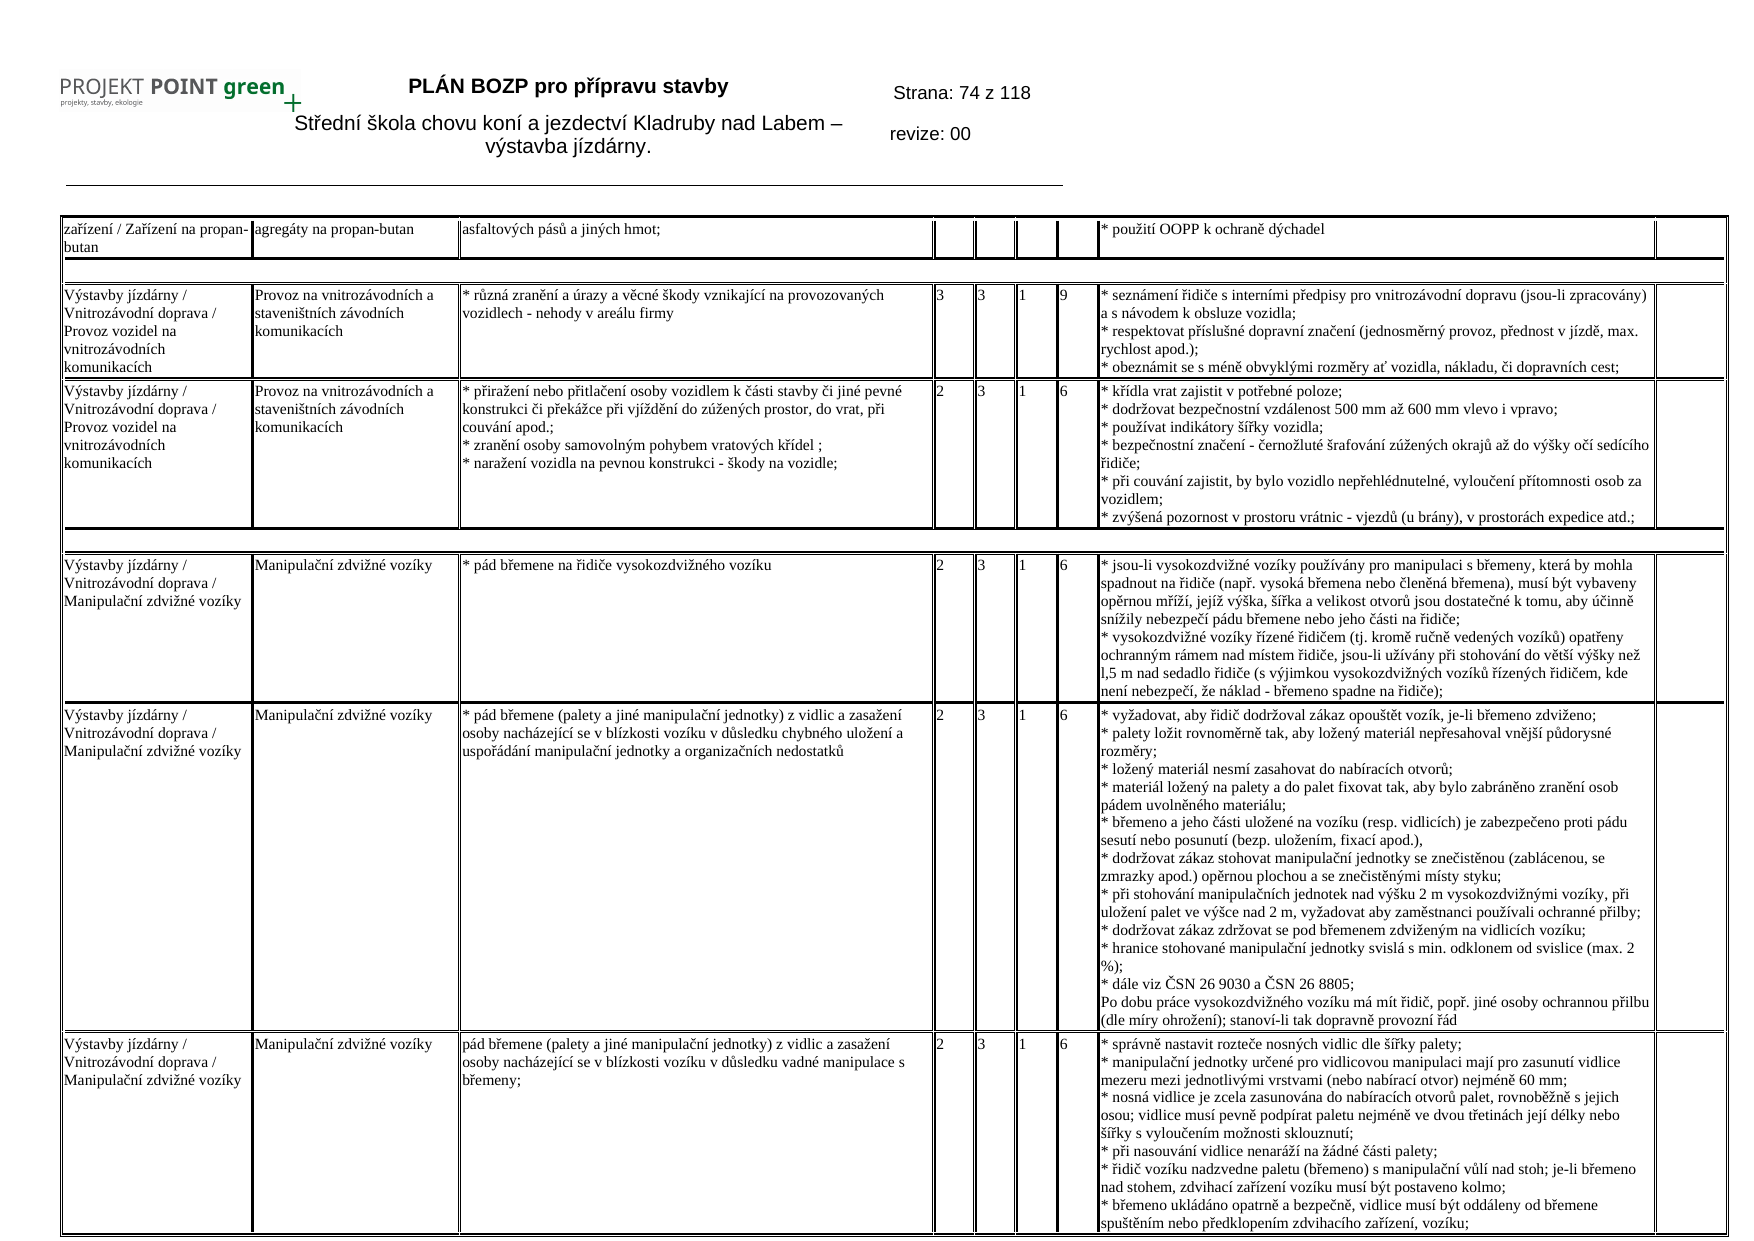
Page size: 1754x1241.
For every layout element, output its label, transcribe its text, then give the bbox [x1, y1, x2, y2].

table_cell [1656, 1030, 1727, 1233]
table_cell 3 [977, 285, 1014, 377]
table_cell 3 [977, 381, 1014, 527]
table_cell 2 [936, 704, 973, 1030]
table_cell 2 [936, 381, 973, 527]
table_cell 6 [1059, 704, 1097, 1030]
table_cell [1656, 218, 1726, 257]
table_cell * seznámení řidiče s interními předpisy pro vnitrozávodní dopravu (jsou-li zpracovány) a s návodem k obsluze vozidla; * respektovat příslušné dopravní značení (jednosměrný provoz, přednost v jízdě, max. rychlost apod.); * obeznámit se s méně obvyklými rozměry ať vozidla, nákladu, či dopravních cest; [1100, 285, 1654, 377]
table_cell Provoz na vnitrozávodních a staveništních závodních komunikacích [254, 381, 458, 527]
table_cell 6 [1057, 1033, 1098, 1233]
table_cell Manipulační zdvižné vozíky [254, 555, 458, 701]
table_cell Natavovací hořáky, přístroje a agregáty na propan-butan [252, 218, 460, 257]
table_cell [1656, 281, 1726, 377]
table_cell 1 [1016, 1033, 1057, 1233]
table_cell * pád břemene na řidiče vysokozdvižného vozíku [461, 555, 932, 701]
table_cell pád břemene (palety a jiné manipulační jednotky) z vidlic a zasažení osoby nacházející se v blízkosti vozíku v důsledku vadné manipulace s břemeny; [460, 1030, 934, 1233]
table_cell * přiražení nebo přitlačení osoby vozidlem k části stavby či jiné pevné konstrukci či překážce při vjíždění do zúžených prostor, do vrat, při couvání apod.; * zranění osoby samovolným pohybem vratových křídel ; * naražení vozidla na pevnou konstrukci - škody na vozidle; [461, 381, 932, 527]
table_cell Výstavby jízdárny / Vnitrozávodní doprava / Manipulační zdvižné vozíky [61, 1030, 252, 1233]
table_cell Manipulační zdvižné vozíky [254, 704, 458, 1030]
table_cell [1657, 377, 1726, 527]
table_cell Manipulační zdvižné vozíky [252, 1033, 460, 1233]
table_cell 1 [1018, 285, 1056, 377]
table_cell [63, 257, 1726, 281]
table_cell * pád břemene (palety a jiné manipulační jednotky) z vidlic a zasažení osoby nacházející se v blízkosti vozíku v důsledku chybného uložení a uspořádání manipulační jednotky a organizačních nedostatků [461, 704, 932, 1030]
table_cell 2 [934, 1030, 975, 1233]
table_cell Výstavby jízdárny / Vnitrozávodní doprava / Provoz vozidel na vnitrozávodních komunikacích [63, 377, 251, 527]
table_cell [1657, 701, 1726, 1030]
table_cell 1 [1018, 381, 1056, 527]
table_cell 1 [1018, 555, 1056, 701]
table_cell [63, 527, 1726, 551]
table_cell 3 [936, 285, 973, 377]
table_cell * křídla vrat zajistit v potřebné poloze; * dodržovat bezpečnostní vzdálenost 500 mm až 600 mm vlevo i vpravo; * používat indikátory šířky vozidla; * bezpečnostní značení - černožluté šrafování zúžených okrajů až do výšky očí sedícího řidiče; * při couvání zajistit, by bylo vozidlo nepřehlédnutelné, vyloučení přítomnosti osob za vozidlem; * zvýšená pozornost v prostoru vrátnic - vjezdů (u brány), v prostorách expedice atd.; [1100, 381, 1654, 527]
table_cell 9 [1059, 285, 1097, 377]
table_cell * různá zranění a úrazy a věcné škody vznikající na provozovaných vozidlech - nehody v areálu firmy [461, 285, 932, 377]
table_cell * ohrožení dýchacích cest výpary a kouři vznikajícími při natavování asfaltových pásů a jiných hmot; [460, 217, 934, 257]
table_cell 6 [1059, 555, 1097, 701]
table_cell Provoz na vnitrozávodních a staveništních závodních komunikacích [254, 285, 458, 377]
table_cell 2 [975, 217, 1016, 257]
table_cell 2 [934, 217, 975, 257]
table_cell 1 [1016, 218, 1057, 257]
table_cell 2 [936, 555, 973, 701]
table_cell [1657, 551, 1726, 701]
table_cell 3 [977, 704, 1014, 1030]
table_cell 3 [975, 1030, 1016, 1233]
table_cell Výstavby jízdárny / Vnitrozávodní doprava / Manipulační zdvižné vozíky [63, 701, 251, 1030]
table_cell * jsou-li vysokozdvižné vozíky používány pro manipulaci s břemeny, která by mohla spadnout na řidiče (např. vysoká břemena nebo členěná břemena), musí být vybaveny opěrnou mříží, jejíž výška, šířka a velikost otvorů jsou dostatečné k tomu, aby účinně snížily nebezpečí pádu břemene nebo jeho části na řidiče; * vysokozdvižné vozíky řízené řidičem (tj. kromě ručně vedených vozíků) opatřeny ochranným rámem nad místem řidiče, jsou-li užívány při stohování do větší výšky než l,5 m nad sedadlo řidiče (s výjimkou vysokozdvižných vozíků řízených řidičem, kde není nebezpečí, že náklad - břemeno spadne na řidiče); [1100, 555, 1654, 701]
table_cell Výstavby jízdárny / Vnitrozávodní doprava / Provoz vozidel na vnitrozávodních komunikacích [63, 281, 252, 377]
table_cell Výstavby jízdárny / Plynová zařízení / Zařízení na propan-butan [63, 218, 252, 257]
table_cell 6 [1059, 381, 1097, 527]
table_cell 1 [1018, 704, 1056, 1030]
picture [59, 69, 302, 112]
table_cell Výstavby jízdárny / Vnitrozávodní doprava / Manipulační zdvižné vozíky [63, 551, 251, 701]
table_cell 4 [1057, 218, 1098, 257]
table_cell * vyžadovat, aby řidič dodržoval zákaz opouštět vozík, je-li břemeno zdviženo; * palety ložit rovnoměrně tak, aby ložený materiál nepřesahoval vnější půdorysné rozměry; * ložený materiál nesmí zasahovat do nabíracích otvorů; * materiál ložený na palety a do palet fixovat tak, aby bylo zabráněno zranění osob pádem uvolněného materiálu; * břemeno a jeho části uložené na vozíku (resp. vidlicích) je zabezpečeno proti pádu sesutí nebo posunutí (bezp. uložením, fixací apod.), * dodržovat zákaz stohovat manipulační jednotky se znečistěnou (zablácenou, se zmrazky apod.) opěrnou plochou a se znečistěnými místy styku; * při stohování manipulačních jednotek nad výšku 2 m vysokozdvižnými vozíky, při uložení palet ve výšce nad 2 m, vyžadovat aby zaměstnanci používali ochranné přilby; * dodržovat zákaz zdržovat se pod břemenem zdviženým na vidlicích vozíku; * hranice stohované manipulační jednotky svislá s min. odklonem od svislice (max. 2 %); * dále viz ČSN 26 9030 a ČSN 26 8805; Po dobu práce vysokozdvižného vozíku má mít řidič, popř. jiné osoby ochrannou přilbu (dle míry ohrožení); stanoví-li tak dopravně provozní řád [1100, 704, 1654, 1030]
table_cell * zajištění řádného větrání a výměny vzduchu; přestávky; * použití OOPP k ochraně dýchadel [1098, 218, 1656, 257]
table_cell 3 [977, 555, 1014, 701]
